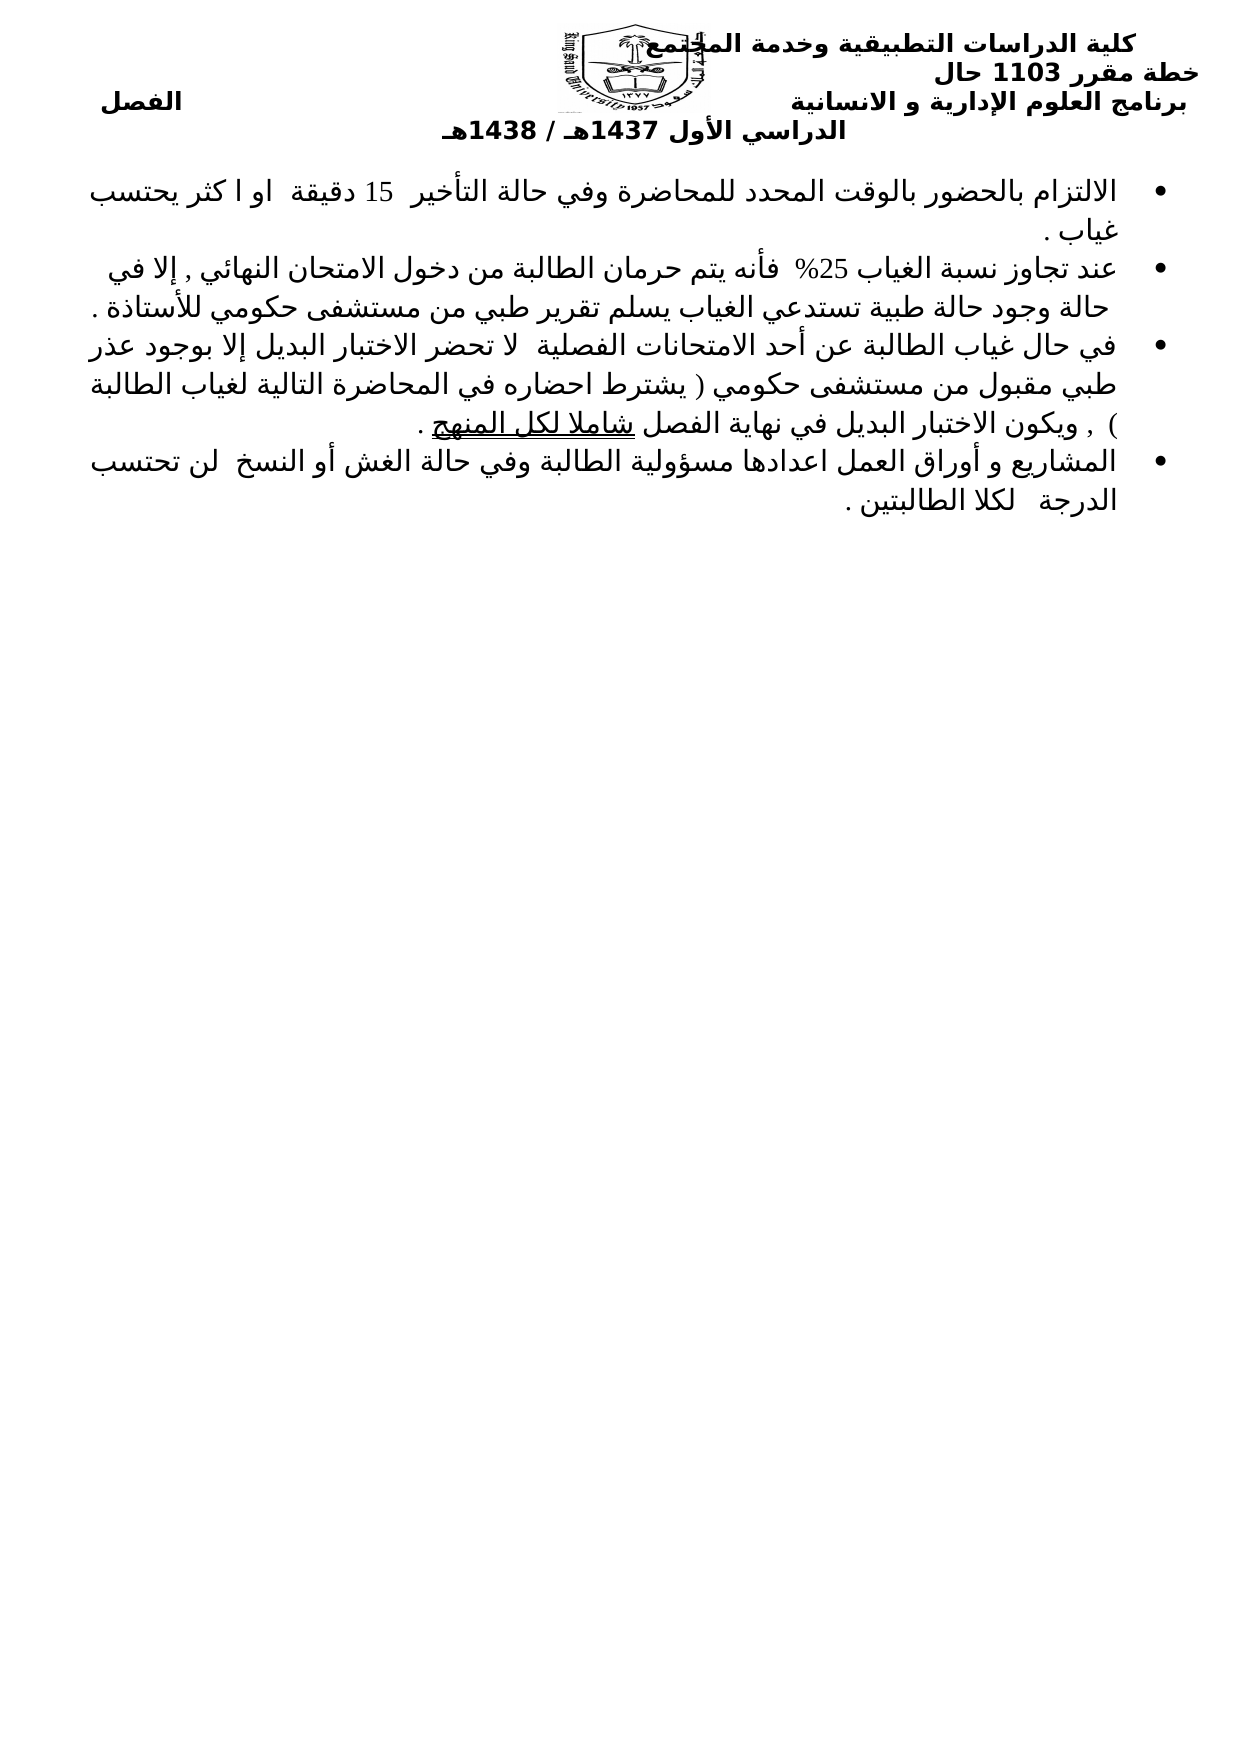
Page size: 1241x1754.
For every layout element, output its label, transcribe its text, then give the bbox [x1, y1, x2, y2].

list حالة وجود حالة طبية تستدعي الغياب يسلم تقرير طبي من مستشفى حكومي للأستاذة . [89, 290, 1118, 323]
list عند تجاوز نسبة الغياب 25% فأنه يتم حرمان الطالبة من دخول الامتحان النهائي , إلا في [89, 251, 1156, 285]
list المشاريع و أوراق العمل اعدادها مسؤولية الطالبة وفي حالة الغش أو النسخ لن تحتسب الدرجة لكلا الطالبتين . [89, 444, 1156, 516]
picture [557, 23, 712, 113]
list الالتزام بالحضور بالوقت المحدد للمحاضرة وفي حالة التأخير 15 دقيقة او ا كثر يحتسب غياب . [89, 174, 1156, 246]
list في حال غياب الطالبة عن أحد الامتحانات الفصلية لا تحضر الاختبار البديل إلا بوجود عذر طبي مقبول من مستشفى حكومي ( يشترط احضاره في المحاضرة التالية لغياب الطالبة ) , ويكون الاختبار البديل في نهاية الفصل شاملا لكل المنهج . [89, 328, 1156, 439]
